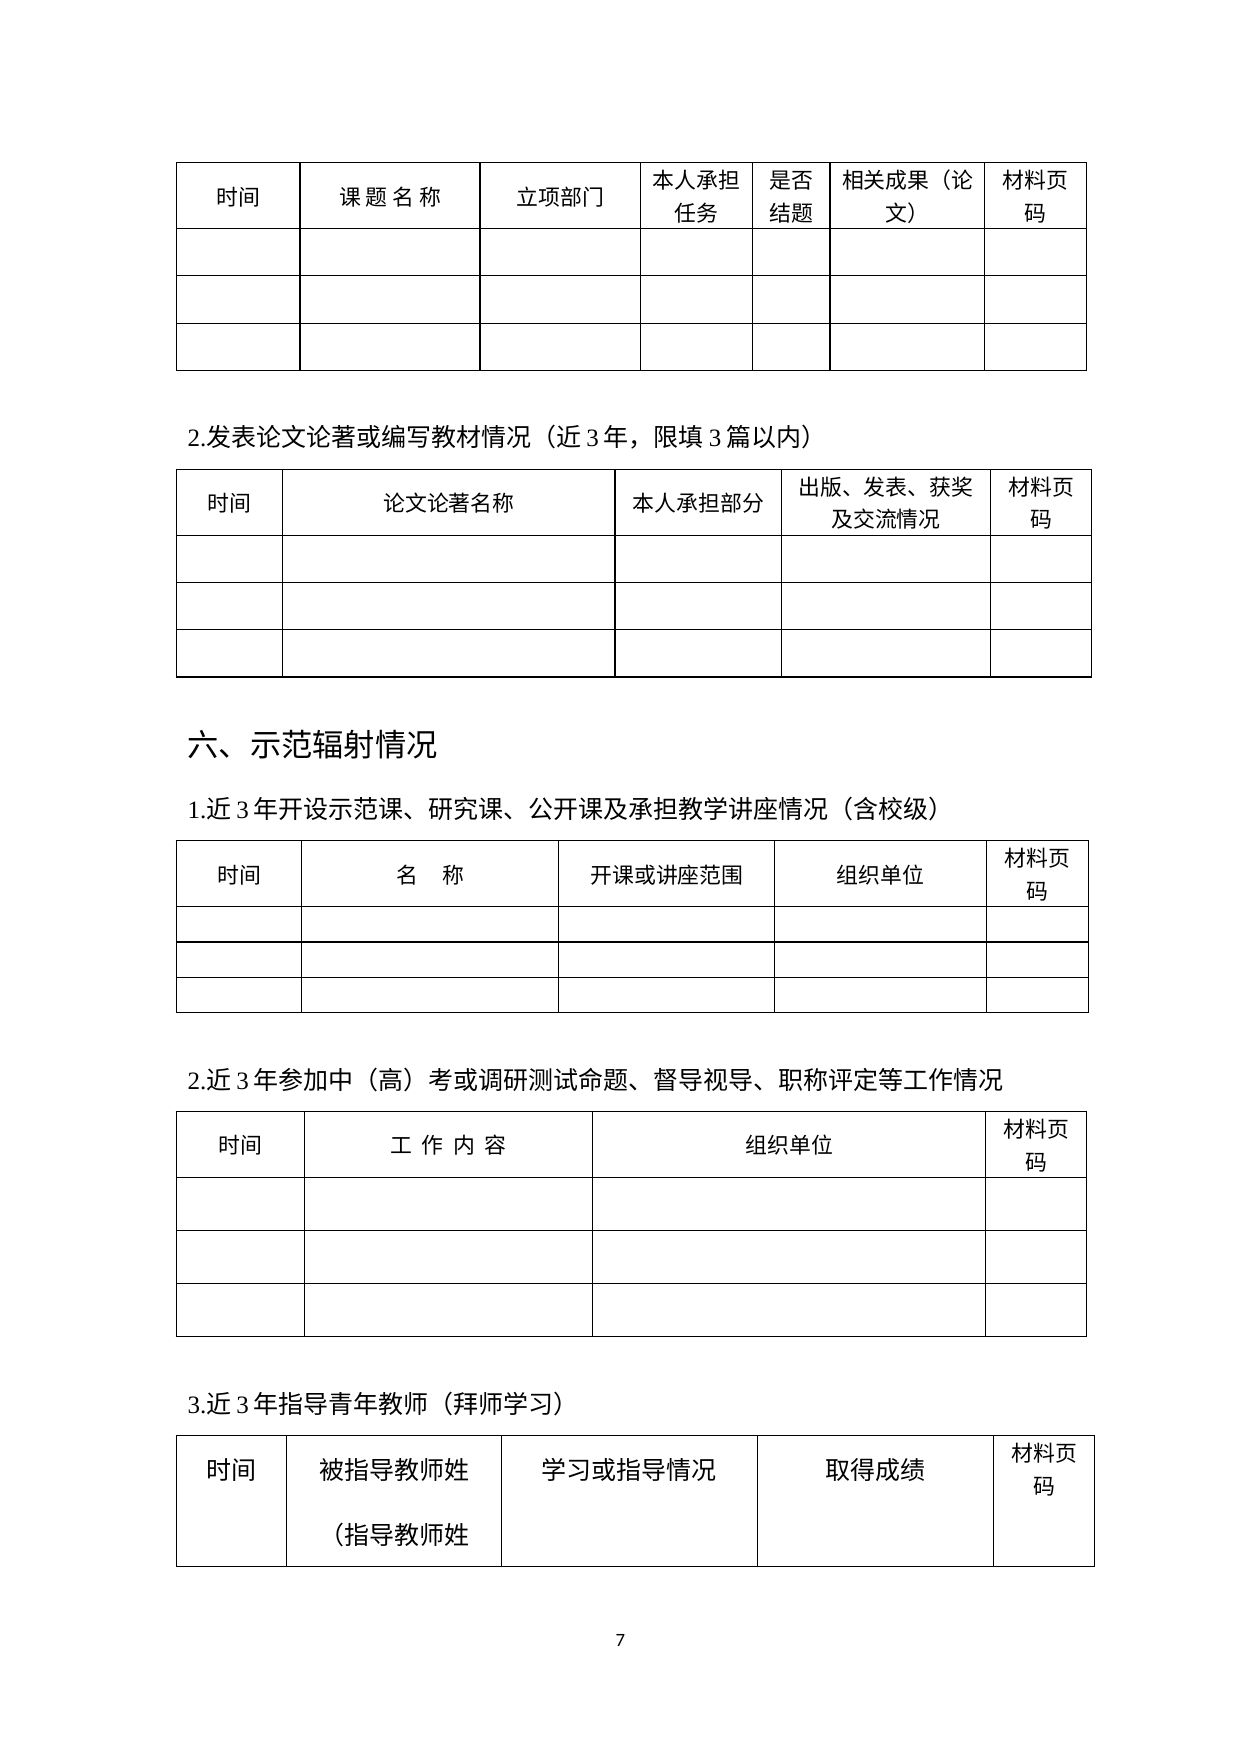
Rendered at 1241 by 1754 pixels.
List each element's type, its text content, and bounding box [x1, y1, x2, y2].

table_cell [177, 536, 282, 582]
table_header 取得成绩 [758, 1436, 993, 1566]
table_cell [301, 229, 479, 275]
table_cell [559, 943, 774, 977]
table_cell [616, 583, 781, 629]
table_cell [177, 1284, 304, 1336]
table_cell [177, 229, 299, 275]
table_cell [593, 1178, 985, 1230]
table_header 组织单位 [775, 841, 986, 906]
table_cell [305, 1231, 592, 1283]
table_cell [301, 324, 479, 370]
table_header 组织单位 [593, 1112, 985, 1177]
table_cell [305, 1178, 592, 1230]
table_header 材料页码 [986, 1112, 1086, 1177]
table_cell [177, 907, 301, 941]
table_cell [782, 536, 990, 582]
table_header 名 称 [302, 841, 558, 906]
table_cell [302, 978, 558, 1012]
table_cell [283, 536, 614, 582]
table_cell [831, 324, 984, 370]
table_header 材料页码 [985, 163, 1086, 228]
table_cell [481, 229, 640, 275]
table_cell [616, 536, 781, 582]
table_cell [985, 229, 1086, 275]
table_cell [302, 943, 558, 977]
table_cell [986, 1284, 1086, 1336]
table_cell [991, 630, 1091, 676]
table_cell [616, 630, 781, 676]
table_header 出版、发表、获奖 及交流情况 [782, 470, 990, 534]
table_cell [177, 943, 301, 977]
table_cell [991, 583, 1091, 629]
table_cell [753, 324, 829, 370]
table_header 时间 [177, 841, 301, 906]
table_header 时间 [177, 1436, 286, 1566]
table_cell [775, 943, 986, 977]
table_header 立项部门 [481, 163, 640, 228]
table_cell [985, 276, 1086, 323]
table_header 是否结题 [753, 163, 829, 228]
table_cell [593, 1231, 985, 1283]
table_header 被指导教师姓（指导教师姓名） [287, 1436, 501, 1566]
table_header 课 题 名 称 [301, 163, 479, 228]
table_header 论文论著名称 [283, 470, 614, 534]
table_header 材料页码 [991, 470, 1091, 534]
table_header 工 作 内 容 [305, 1112, 592, 1177]
table_cell [987, 978, 1088, 1012]
table_cell [831, 276, 984, 323]
table_cell [775, 907, 986, 941]
table_cell [831, 229, 984, 275]
table_cell [782, 583, 990, 629]
table_cell [177, 1231, 304, 1283]
table_cell [775, 978, 986, 1012]
table_cell [986, 1178, 1086, 1230]
table_cell [177, 276, 299, 323]
table_cell [782, 630, 990, 676]
table_header 本人承担任务 [641, 163, 752, 228]
table_cell [177, 978, 301, 1012]
table_cell [559, 907, 774, 941]
table_header 材料页码 [987, 841, 1088, 906]
table_cell [987, 943, 1088, 977]
table_cell [641, 229, 752, 275]
table_cell [987, 907, 1088, 941]
table_cell [301, 276, 479, 323]
text 3.近3年指导青年教师（拜师学习） [187, 1370, 1053, 1435]
text 2.近3年参加中（高）考或调研测试命题、督导视导、职称评定等工作情况 [187, 1046, 1053, 1111]
table_header 时间 [177, 470, 282, 534]
table_cell [481, 276, 640, 323]
table_cell [641, 276, 752, 323]
table_cell [641, 324, 752, 370]
text 1.近3年开设示范课、研究课、公开课及承担教学讲座情况（含校级） [187, 775, 1053, 840]
table_header 本人承担部分 [616, 470, 781, 534]
table_cell [753, 229, 829, 275]
table_cell [283, 630, 614, 676]
table_cell [753, 276, 829, 323]
table_cell [177, 324, 299, 370]
text 六、示范辐射情况 [187, 710, 1053, 775]
table_cell [177, 1178, 304, 1230]
table_cell [991, 536, 1091, 582]
table_cell [283, 583, 614, 629]
table_cell [593, 1284, 985, 1336]
table_cell [481, 324, 640, 370]
table_cell [177, 630, 282, 676]
table_cell [305, 1284, 592, 1336]
table_header 学习或指导情况 [502, 1436, 757, 1566]
table_cell [986, 1231, 1086, 1283]
table_cell [985, 324, 1086, 370]
table_header 时间 [177, 163, 299, 228]
text 2.发表论文论著或编写教材情况（近3年，限填3篇以内） [187, 403, 1053, 468]
table_header 开课或讲座范围 [559, 841, 774, 906]
table_cell [559, 978, 774, 1012]
table_header 相关成果（论文） [831, 163, 984, 228]
table_header 材料页码 [994, 1436, 1094, 1566]
table_cell [302, 907, 558, 941]
table_cell [177, 583, 282, 629]
table_header 时间 [177, 1112, 304, 1177]
